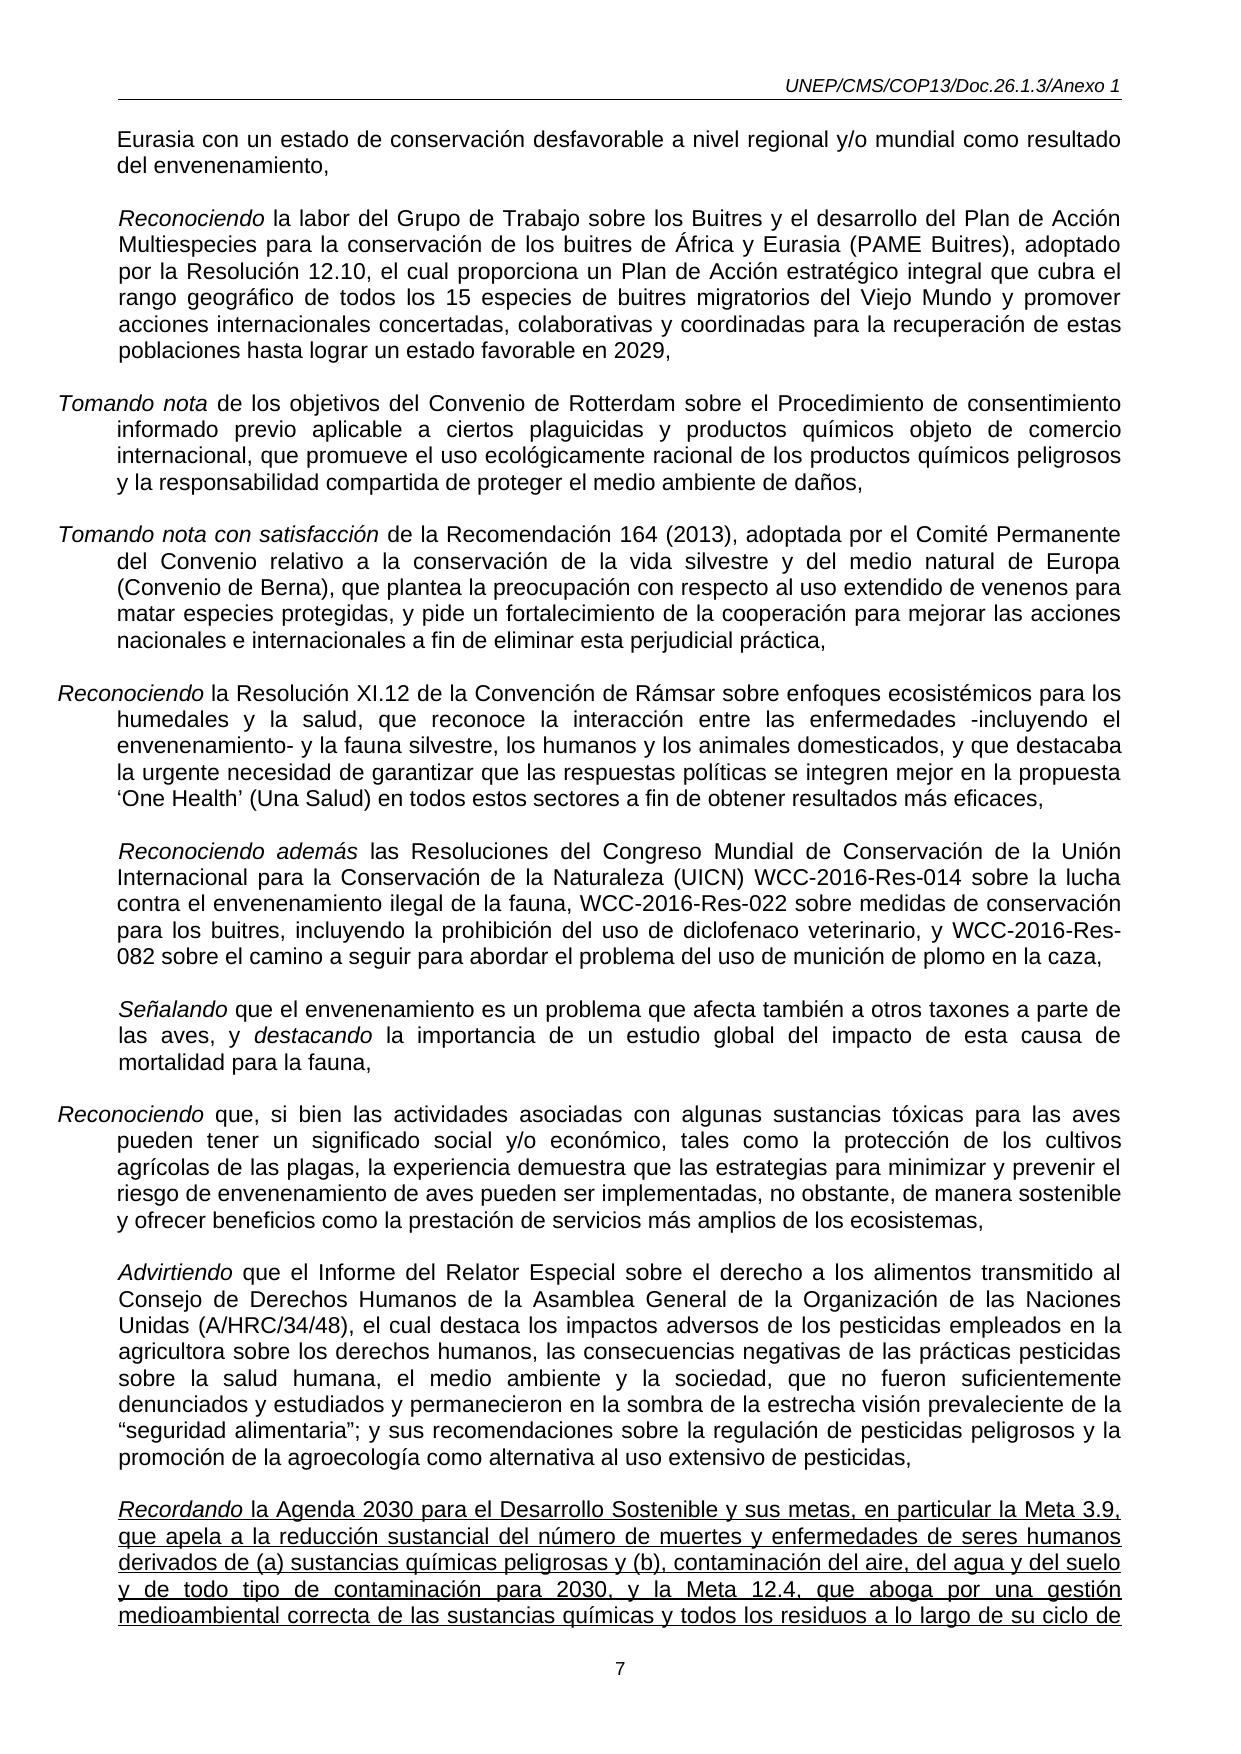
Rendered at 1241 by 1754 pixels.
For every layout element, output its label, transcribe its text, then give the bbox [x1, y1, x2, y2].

text Señalando que el envenenamiento es un problema que afecta también a otros taxones a parte de las aves, y destacando la importancia de un estudio global del impacto de esta causa de mortalidad para la fauna, [118, 996, 1122, 1075]
text Advirtiendo que el Informe del Relator Especial sobre el derecho a los alimentos transmitido al Consejo de Derechos Humanos de la Asamblea General de la Organización de las Naciones Unidas (A/HRC/34/48), el cual destaca los impactos adversos de los pesticidas empleados en la agricultora sobre los derechos humanos, las consecuencias negativas de las prácticas pesticidas sobre la salud humana, el medio ambiente y la sociedad, que no fueron suficientemente denunciados y estudiados y permanecieron en la sombra de la estrecha visión prevaleciente de la “seguridad alimentaria”; y sus recomendaciones sobre la regulación de pesticidas peligrosos y la promoción de la agroecología como alternativa al uso extensivo de pesticidas, [118, 1259, 1122, 1470]
text Reconociendo la Resolución XI.12 de la Convención de Rámsar sobre enfoques ecosistémicos para los humedales y la salud, que reconoce la interacción entre las enfermedades -incluyendo el envenenamiento- y la fauna silvestre, los humanos y los animales domesticados, y que destacaba la urgente necesidad de garantizar que las respuestas políticas se integren mejor en la propuesta ‘One Health’ (Una Salud) en todos estos sectores a fin de obtener resultados más eficaces, [57, 679, 1122, 811]
text Tomando nota de los objetivos del Convenio de Rotterdam sobre el Procedimiento de consentimiento informado previo aplicable a ciertos plaguicidas y productos químicos objeto de comercio internacional, que promueve el uso ecológicamente racional de los productos químicos peligrosos y la responsabilidad compartida de proteger el medio ambiente de daños, [57, 389, 1122, 495]
text Reconociendo la labor del Grupo de Trabajo sobre los Buitres y el desarrollo del Plan de Acción Multiespecies para la conservación de los buitres de África y Eurasia (PAME Buitres), adoptado por la Resolución 12.10, el cual proporciona un Plan de Acción estratégico integral que cubra el rango geográfico de todos los 15 especies de buitres migratorios del Viejo Mundo y promover acciones internacionales concertadas, colaborativas y coordinadas para la recuperación de estas poblaciones hasta lograr un estado favorable en 2029, [118, 205, 1122, 363]
text Reconociendo además las Resoluciones del Congreso Mundial de Conservación de la Unión Internacional para la Conservación de la Naturaleza (UICN) WCC-2016-Res-014 sobre la lucha contra el envenenamiento ilegal de la fauna, WCC-2016-Res-022 sobre medidas de conservación para los buitres, incluyendo la prohibición del uso de diclofenaco veterinario, y WCC-2016-Res-082 sobre el camino a seguir para abordar el problema del uso de munición de plomo en la caza, [117, 838, 1122, 969]
text Tomando nota con satisfacción de la Recomendación 164 (2013), adoptada por el Comité Permanente del Convenio relativo a la conservación de la vida silvestre y del medio natural de Europa (Convenio de Berna), que plantea la preocupación con respecto al uso extendido de venenos para matar especies protegidas, y pide un fortalecimiento de la cooperación para mejorar las acciones nacionales e internacionales a fin de eliminar esta perjudicial práctica, [57, 521, 1122, 653]
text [57, 126, 1122, 179]
text Reconociendo que, si bien las actividades asociadas con algunas sustancias tóxicas para las aves pueden tener un significado social y/o económico, tales como la protección de los cultivos agrícolas de las plagas, la experiencia demuestra que las estrategias para minimizar y prevenir el riesgo de envenenamiento de aves pueden ser implementadas, no obstante, de manera sostenible y ofrecer beneficios como la prestación de servicios más amplios de los ecosistemas, [57, 1101, 1122, 1233]
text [118, 1600, 1122, 1625]
